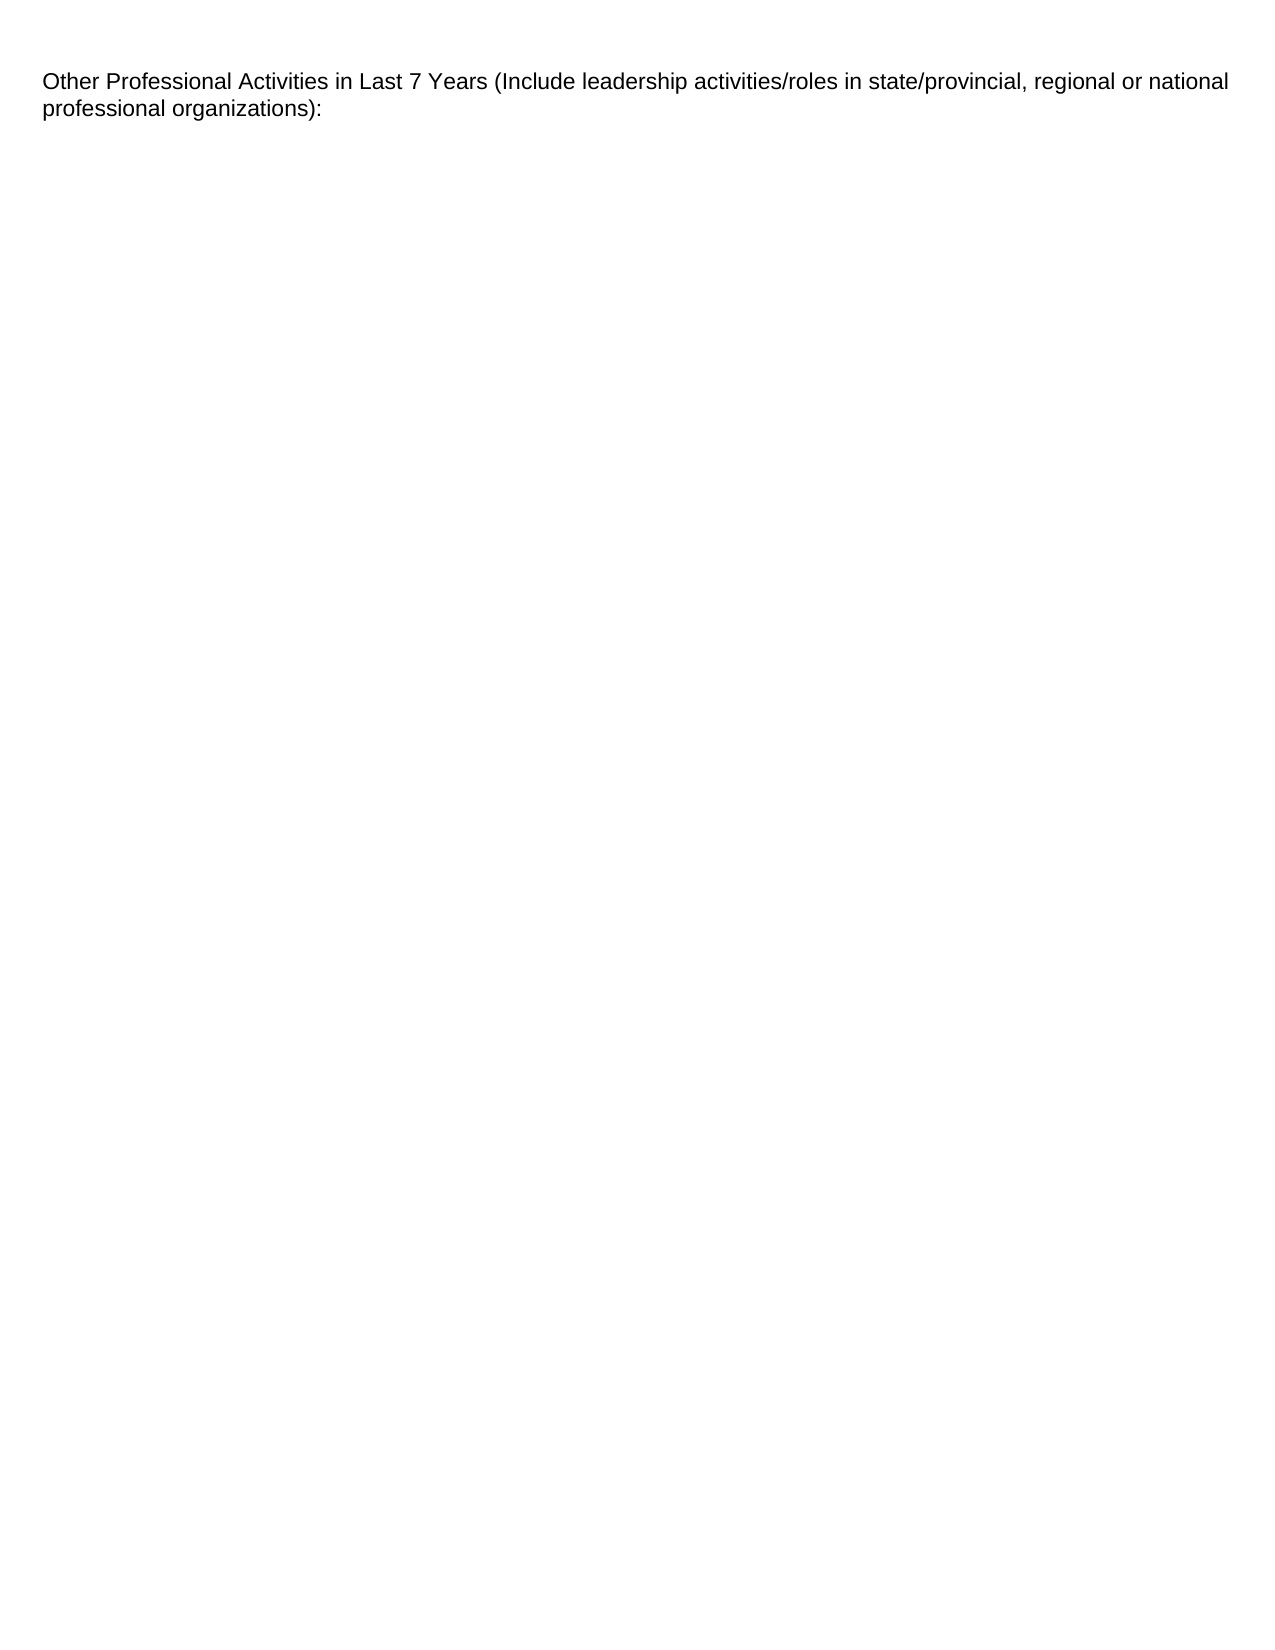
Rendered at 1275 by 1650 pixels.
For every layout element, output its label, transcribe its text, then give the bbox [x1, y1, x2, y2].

text Other Professional Activities in Last 7 Years (Include leadership activities/roles in state/provincial, regional or national professional organizations): [42, 68, 1233, 121]
